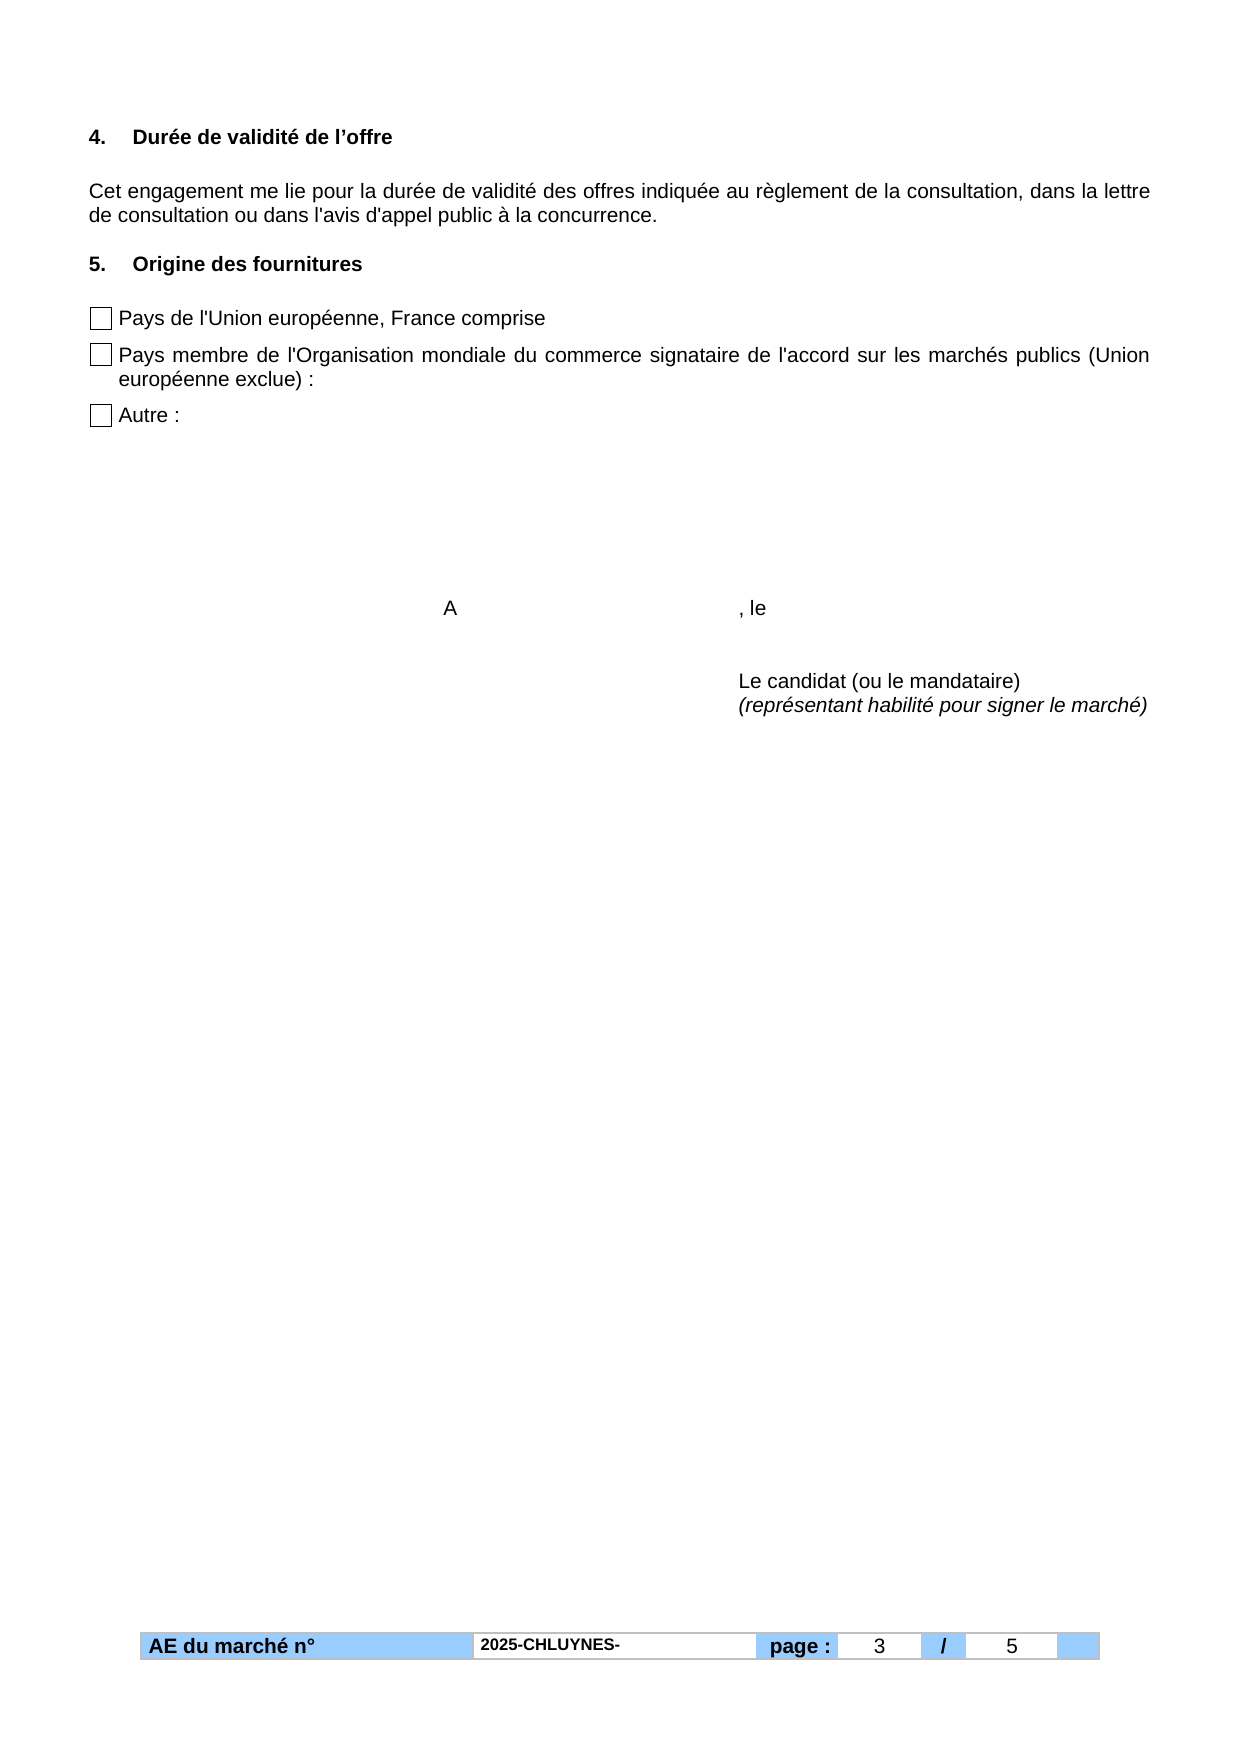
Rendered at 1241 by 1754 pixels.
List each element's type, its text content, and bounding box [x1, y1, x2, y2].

list Origine des fournitures [89, 252, 1152, 276]
text Pays de l'Union européenne, France comprise [89, 306, 1152, 330]
text Cet engagement me lie pour la durée de validité des offres indiquée au règlement de la consultation, dans la lettre de consultation ou dans l'avis d'appel public à la concurrence. [89, 179, 1152, 227]
text Le candidat (ou le mandataire) (représentant habilité pour signer le marché) [89, 668, 1152, 716]
text Autre : [89, 403, 1152, 427]
list Durée de validité de l’offre [89, 125, 1152, 149]
text Pays membre de l'Organisation mondiale du commerce signataire de l'accord sur les marchés publics (Union européenne exclue) : [89, 342, 1152, 390]
text A , le [89, 596, 1152, 619]
